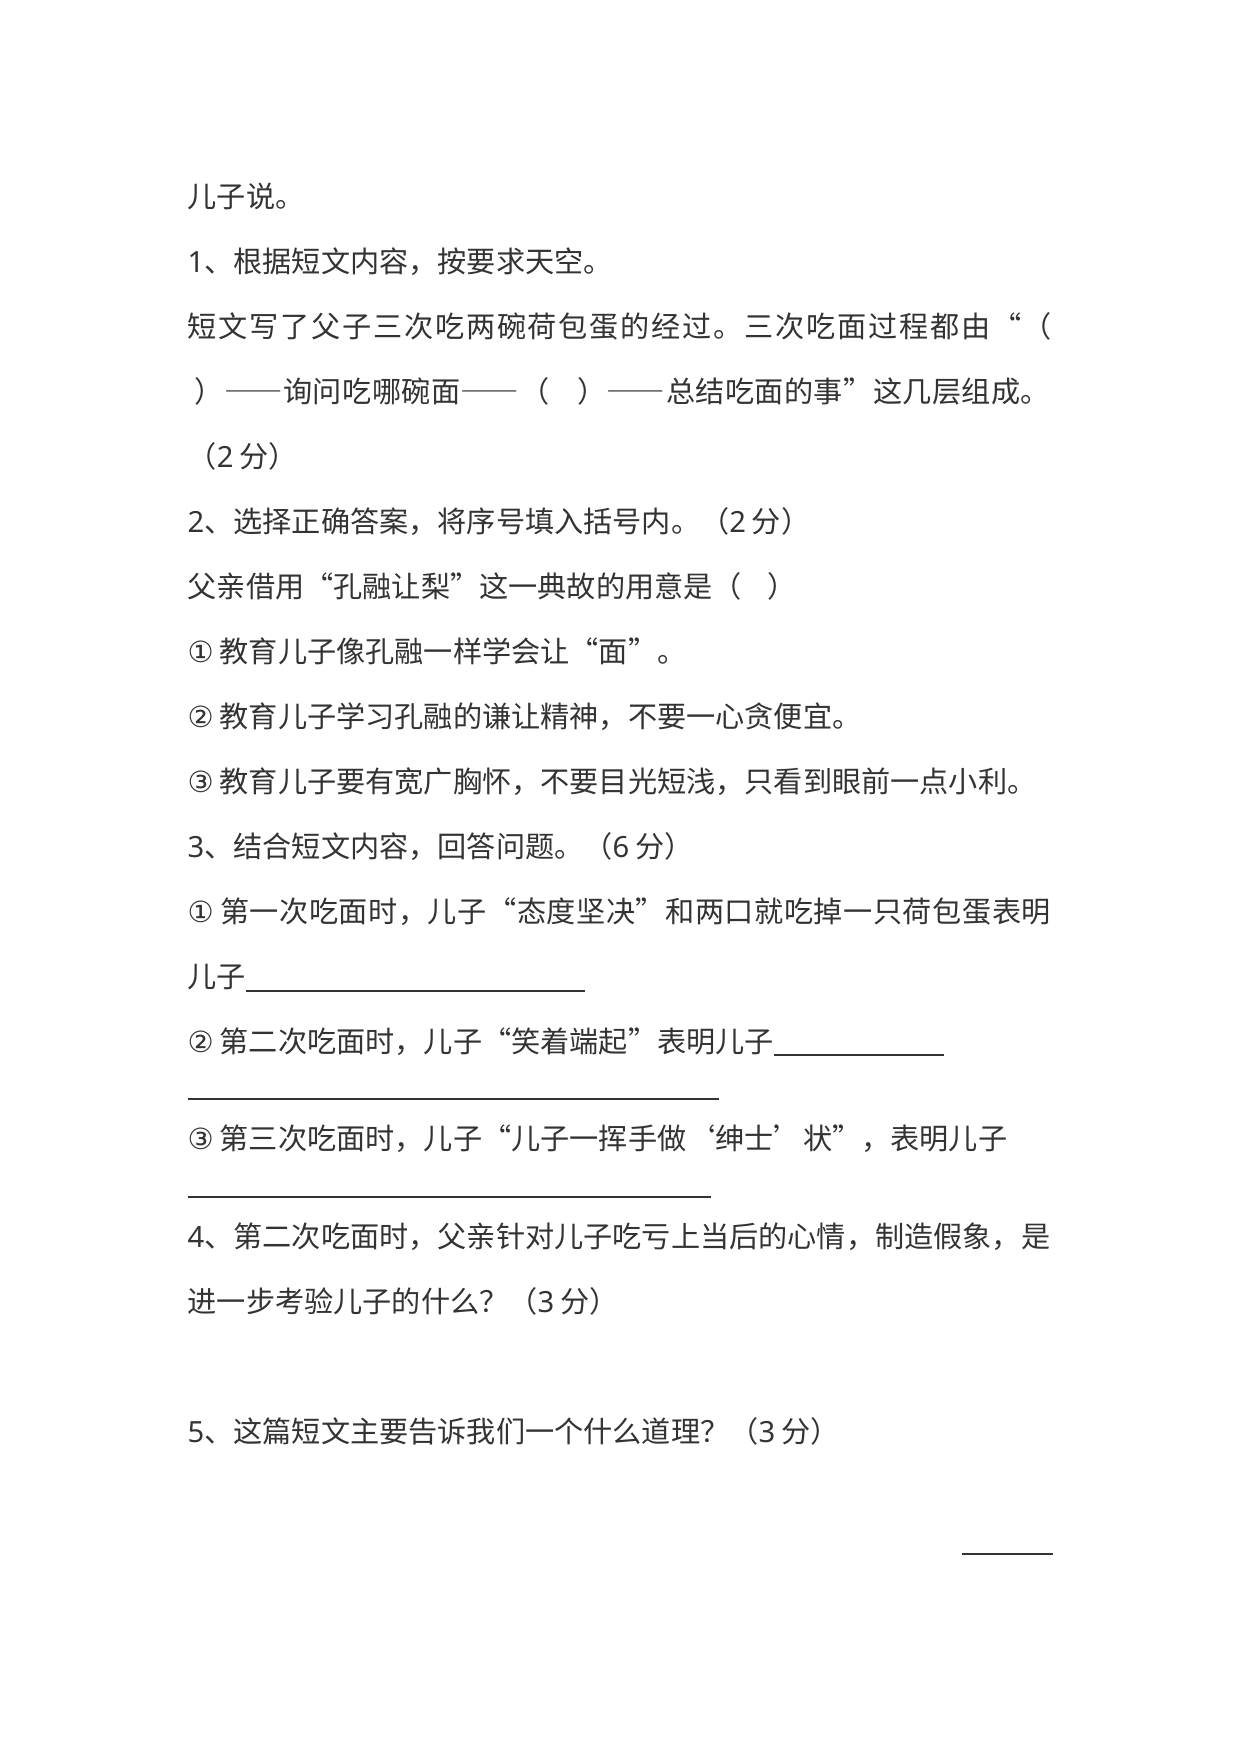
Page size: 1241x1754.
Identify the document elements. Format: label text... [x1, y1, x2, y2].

text 4、第二次吃面时，父亲针对儿子吃亏上当后的心情，制造假象，是进一步考验儿子的什么？（3分） [187, 1202, 1053, 1332]
text 5、这篇短文主要告诉我们一个什么道理？（3分） [187, 1397, 1053, 1462]
text ②第二次吃面时，儿子“笑着端起”表明儿子 [187, 1007, 1053, 1072]
text 1、根据短文内容，按要求天空。 [187, 227, 1053, 292]
text 2、选择正确答案，将序号填入括号内。（2分） [187, 487, 1053, 552]
text 3、结合短文内容，回答问题。（6分） [187, 812, 1053, 877]
text ③第三次吃面时，儿子“儿子一挥手做‘绅士’状”，表明儿子 [187, 1104, 1053, 1169]
text ③教育儿子要有宽广胸怀，不要目光短浅，只看到眼前一点小利。 [187, 747, 1053, 812]
text ②教育儿子学习孔融的谦让精神，不要一心贪便宜。 [187, 682, 1053, 747]
text 父亲借用“孔融让梨”这一典故的用意是（ ） [187, 552, 1053, 617]
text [187, 162, 1053, 227]
text ①教育儿子像孔融一样学会让“面”。 [187, 617, 1053, 682]
text ①第一次吃面时，儿子“态度坚决”和两口就吃掉一只荷包蛋表明儿子 [187, 877, 1053, 1007]
text 短文写了父子三次吃两碗荷包蛋的经过。三次吃面过程都由“（ ）——询问吃哪碗面——（ ）——总结吃面的事”这几层组成。（2分） [187, 292, 1053, 487]
